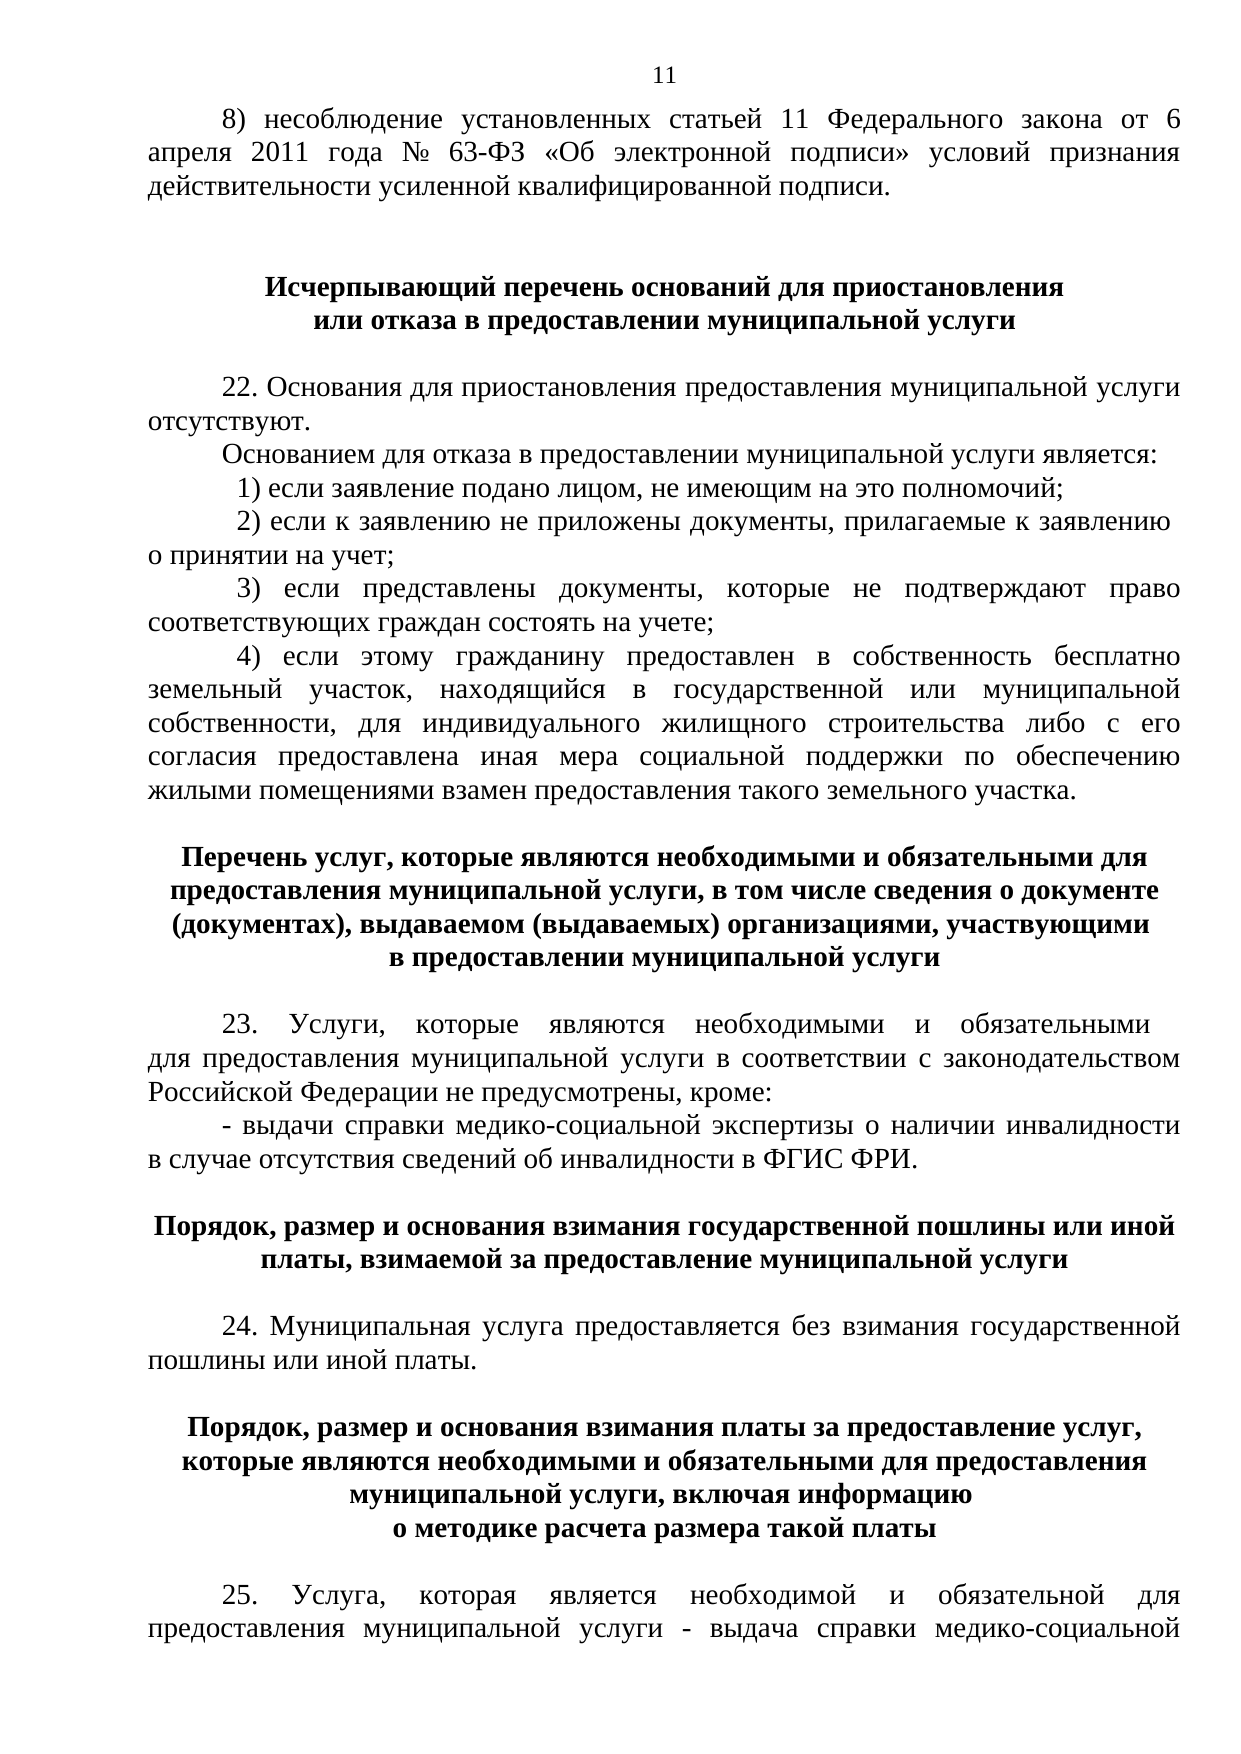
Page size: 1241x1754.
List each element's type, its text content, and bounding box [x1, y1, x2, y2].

text Исчерпывающий перечень оснований для приостановления [148, 269, 1181, 302]
text Основанием для отказа в предоставлении муниципальной услуги является: [148, 436, 1181, 470]
text Порядок, размер и основания взимания государственной пошлины или иной платы, взимаемой за предоставление муниципальной услуги [148, 1208, 1181, 1275]
text Перечень услуг, которые являются необходимыми и обязательными для предоставления муниципальной услуги, в том числе сведения о документе (документах), выдаваемом (выдаваемых) организациями, участвующими в предоставлении муниципальной услуги [148, 839, 1181, 973]
text Порядок, размер и основания взимания платы за предоставление услуг, которые являются необходимыми и обязательными для предоставления муниципальной услуги, включая информацию о методике расчета размера такой платы [148, 1409, 1181, 1543]
text 2) если к заявлению не приложены документы, прилагаемые к заявлению о принятии на учет; [148, 503, 1181, 571]
text 24. Муниципальная услуга предоставляется без взимания государственной пошлины или иной платы. [148, 1308, 1181, 1376]
text - выдачи справки медико-социальной экспертизы о наличии инвалидности в случае отсутствия сведений об инвалидности в ФГИС ФРИ. [148, 1107, 1181, 1174]
text 4) если этому гражданину предоставлен в собственность бесплатно земельный участок, находящийся в государственной или муниципальной собственности, для индивидуального жилищного строительства либо с его согласия предоставлена иная мера социальной поддержки по обеспечению жилыми помещениями взамен предоставления такого земельного участка. [148, 638, 1181, 805]
text 8) несоблюдение установленных статьей 11 Федерального закона от 6 апреля 2011 года № 63-ФЗ «Об электронной подписи» условий признания действительности усиленной квалифицированной подписи. [148, 101, 1181, 202]
text 22. Основания для приостановления предоставления муниципальной услуги отсутствуют. [148, 369, 1181, 436]
text 1) если заявление подано лицом, не имеющим на это полномочий; [148, 470, 1181, 503]
text 23. Услуги, которые являются необходимыми и обязательными для предоставления муниципальной услуги в соответствии с законодательством Российской Федерации не предусмотрены, кроме: [148, 1007, 1181, 1107]
text 3) если представлены документы, которые не подтверждают право соответствующих граждан состоять на учете; [148, 571, 1181, 638]
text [148, 1577, 1181, 1644]
text или отказа в предоставлении муниципальной услуги [148, 302, 1181, 336]
